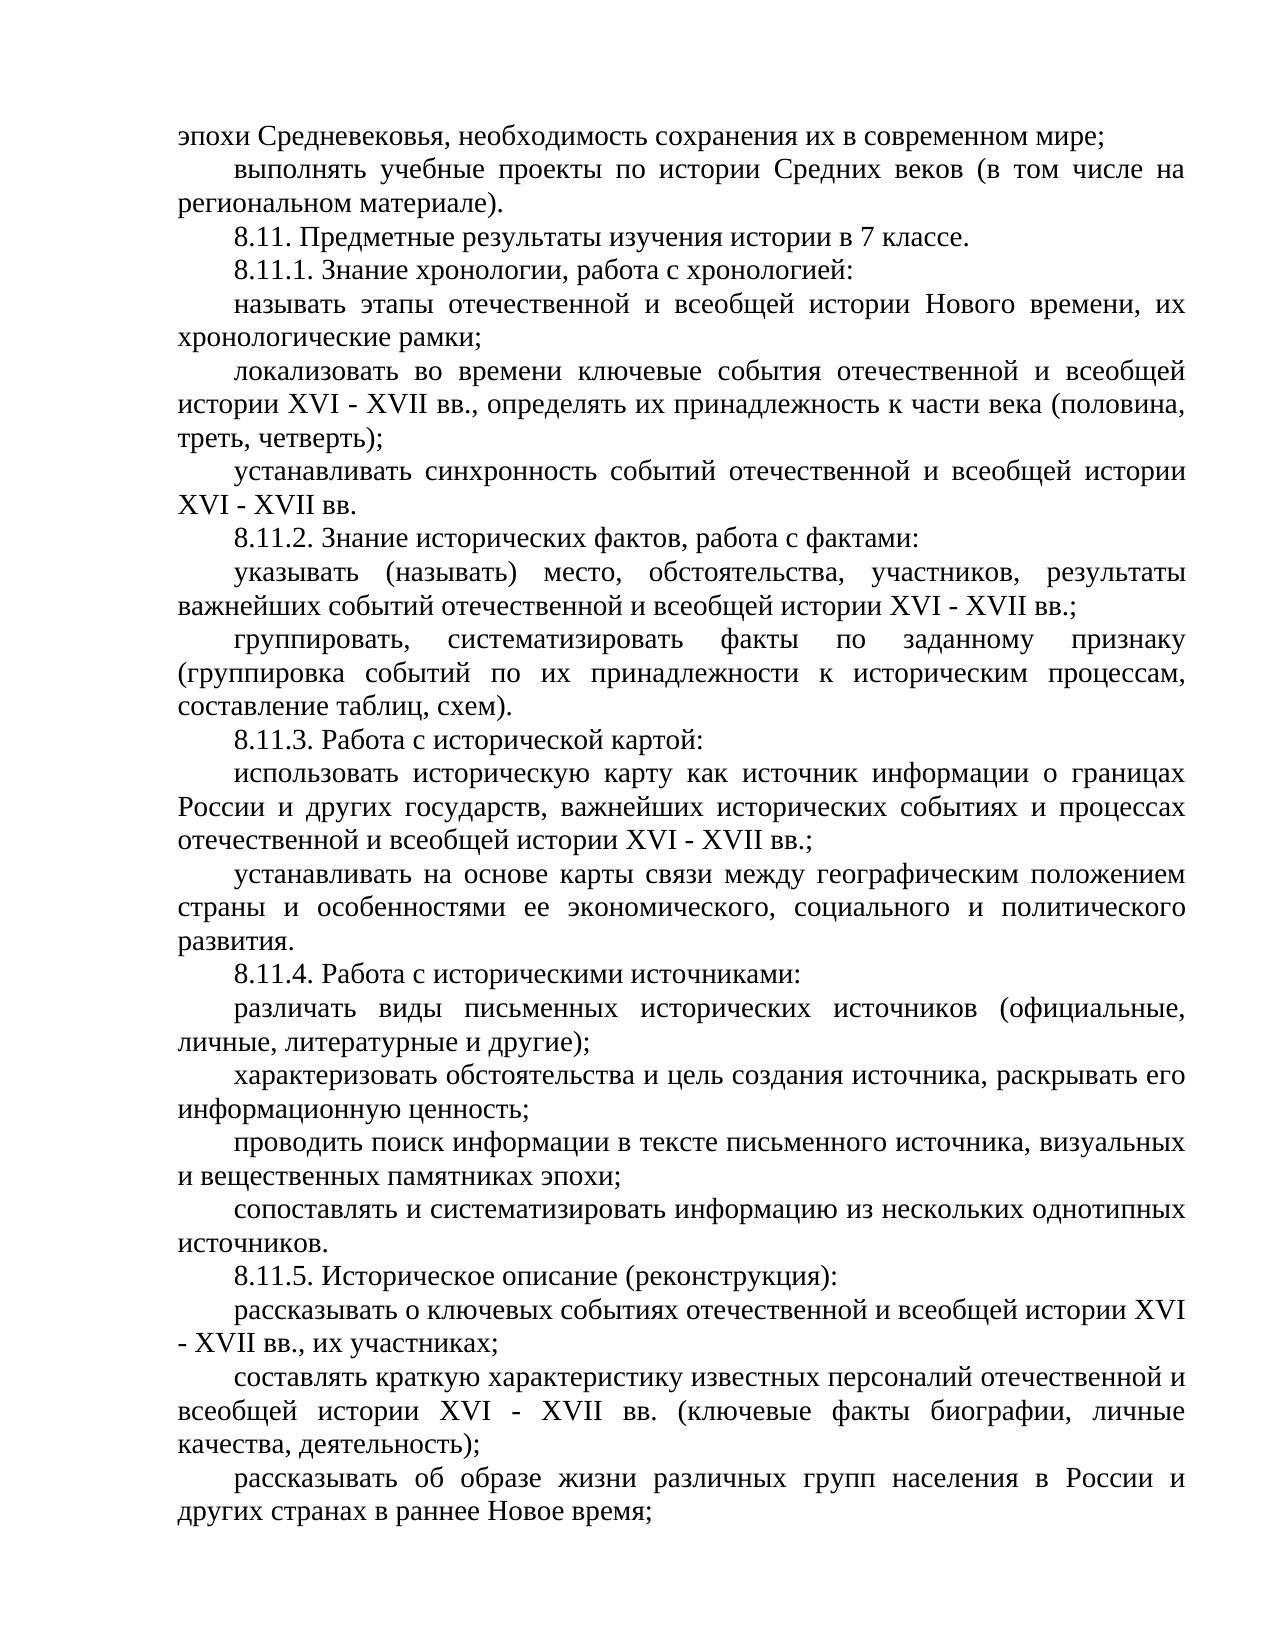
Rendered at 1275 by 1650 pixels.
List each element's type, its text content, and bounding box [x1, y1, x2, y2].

text называть этапы отечественной и всеобщей истории Нового времени, их хронологические рамки; [177, 286, 1186, 353]
text 8.11.1. Знание хронологии, работа с хронологией: [177, 252, 1186, 286]
text 8.11.2. Знание исторических фактов, работа с фактами: [177, 521, 1186, 554]
text группировать, систематизировать факты по заданному признаку (группировка событий по их принадлежности к историческим процессам, составление таблиц, схем). [177, 621, 1186, 722]
text проводить поиск информации в тексте письменного источника, визуальных и вещественных памятниках эпохи; [177, 1124, 1186, 1191]
text различать виды письменных исторических источников (официальные, личные, литературные и другие); [177, 990, 1186, 1057]
text рассказывать о ключевых событиях отечественной и всеобщей истории XVI - XVII вв., их участниках; [177, 1292, 1186, 1359]
text выполнять учебные проекты по истории Средних веков (в том числе на региональном материале). [177, 152, 1186, 219]
text использовать историческую карту как источник информации о границах России и других государств, важнейших исторических событиях и процессах отечественной и всеобщей истории XVI - XVII вв.; [177, 755, 1186, 856]
text локализовать во времени ключевые события отечественной и всеобщей истории XVI - XVII вв., определять их принадлежность к части века (половина, треть, четверть); [177, 353, 1186, 453]
text рассказывать об образе жизни различных групп населения в России и других странах в раннее Новое время; [177, 1460, 1186, 1527]
text указывать (называть) место, обстоятельства, участников, результаты важнейших событий отечественной и всеобщей истории XVI - XVII вв.; [177, 554, 1186, 621]
text характеризовать обстоятельства и цель создания источника, раскрывать его информационную ценность; [177, 1057, 1186, 1124]
text сопоставлять и систематизировать информацию из нескольких однотипных источников. [177, 1191, 1186, 1258]
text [177, 118, 1186, 152]
text 8.11.3. Работа с исторической картой: [177, 722, 1186, 755]
text устанавливать синхронность событий отечественной и всеобщей истории XVI - XVII вв. [177, 453, 1186, 521]
text устанавливать на основе карты связи между географическим положением страны и особенностями ее экономического, социального и политического развития. [177, 856, 1186, 957]
text 8.11.4. Работа с историческими источниками: [177, 957, 1186, 990]
text 8.11. Предметные результаты изучения истории в 7 классе. [177, 219, 1186, 252]
text составлять краткую характеристику известных персоналий отечественной и всеобщей истории XVI - XVII вв. (ключевые факты биографии, личные качества, деятельность); [177, 1359, 1186, 1460]
text 8.11.5. Историческое описание (реконструкция): [177, 1258, 1186, 1292]
